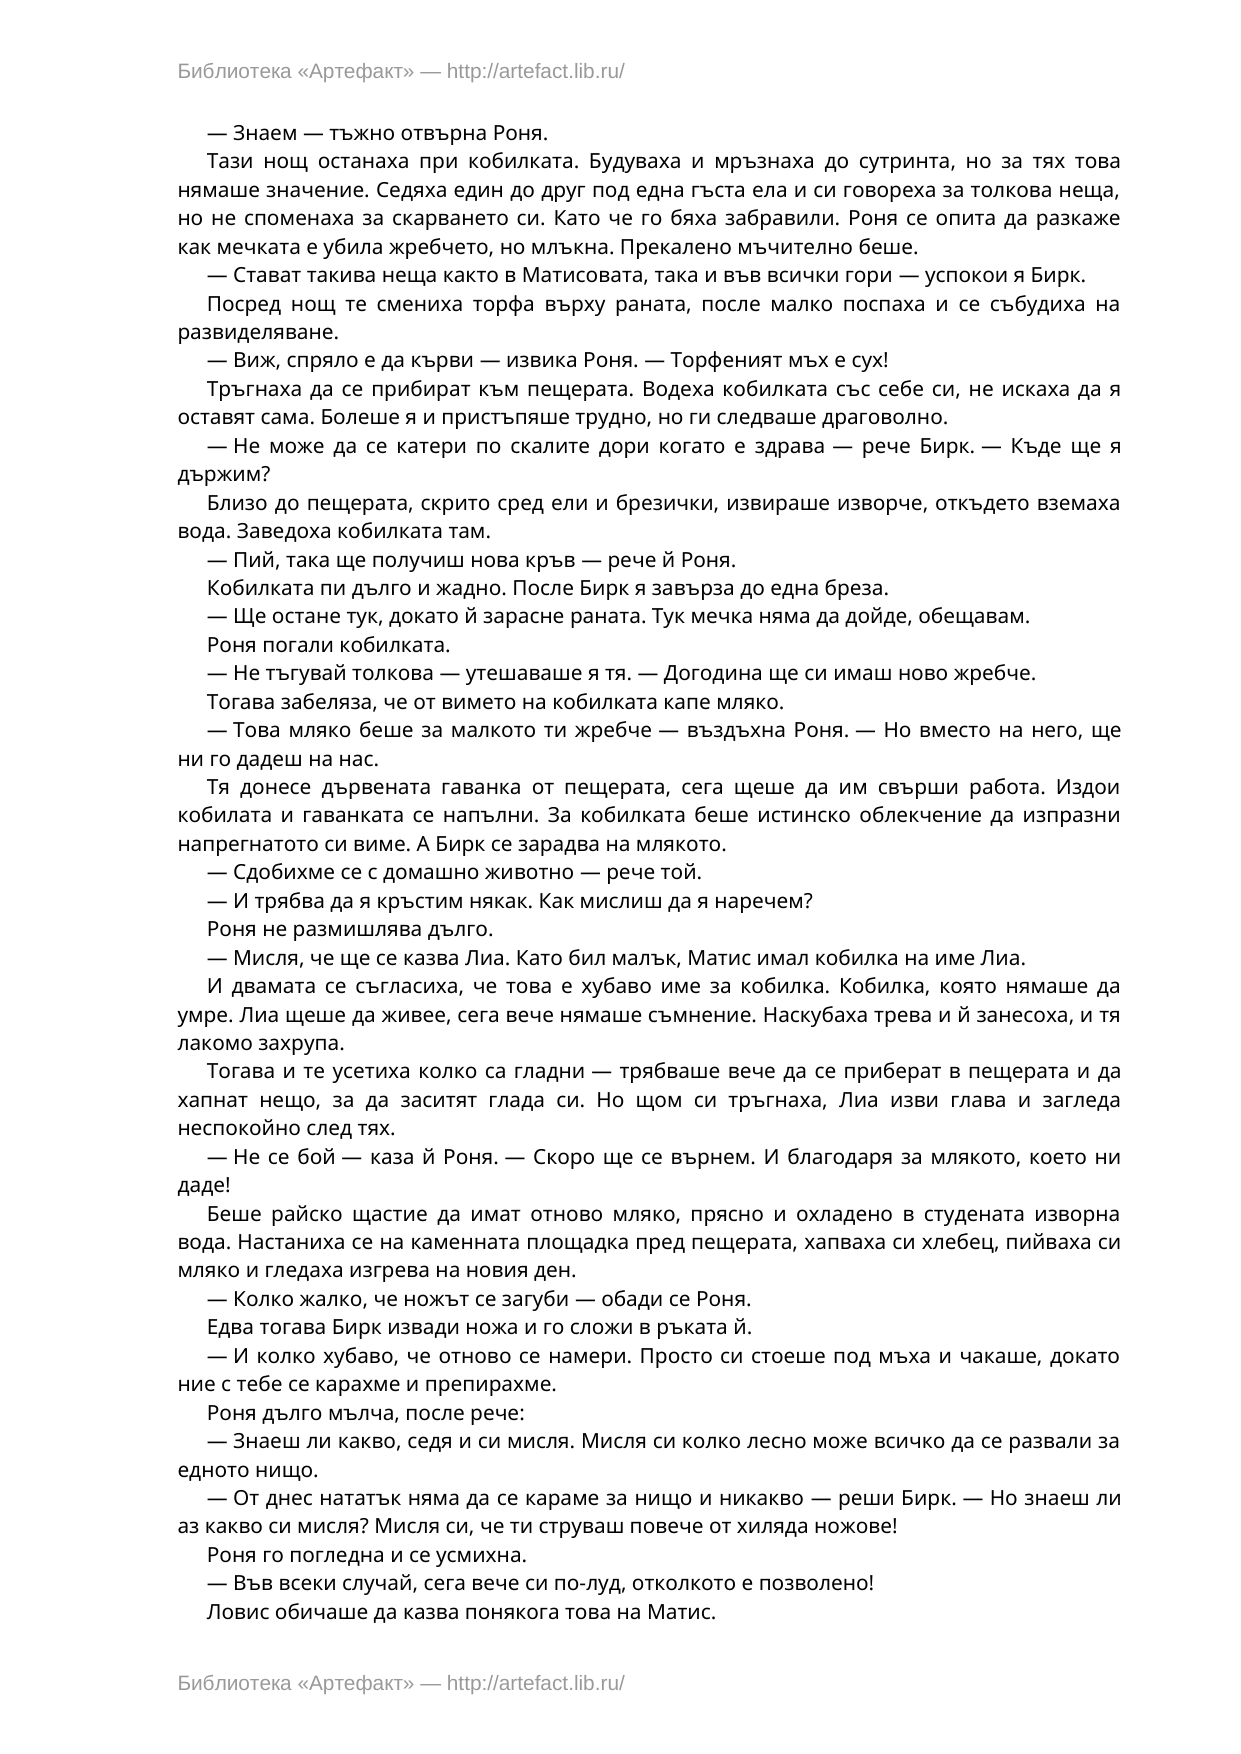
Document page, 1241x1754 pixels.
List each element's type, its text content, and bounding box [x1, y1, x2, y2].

text — И колко хубаво, че отново се намери. Просто си стоеше под мъха и чакаше, докато ние с тебе се карахме и препирахме. [177, 1341, 1122, 1398]
text Ловис обичаше да казва понякога това на Матис. [177, 1597, 1122, 1625]
text Близо до пещерата, скрито сред ели и брезички, извираше изворче, откъдето вземаха вода. Заведоха кобилката там. [177, 488, 1122, 545]
text Посред нощ те смениха торфа върху раната, после малко поспаха и се събудиха на развиделяване. [177, 289, 1122, 346]
text — И трябва да я кръстим някак. Как мислиш да я наречем? [177, 886, 1122, 914]
text — Колко жалко, че ножът се загуби — обади се Роня. [177, 1284, 1122, 1312]
text — Знаем — тъжно отвърна Роня. [177, 118, 1122, 147]
text Тогава забеляза, че от вимето на кобилката капе мляко. [177, 687, 1122, 715]
text Роня дълго мълча, после рече: [177, 1398, 1122, 1426]
text Кобилката пи дълго и жадно. После Бирк я завърза до една бреза. [177, 573, 1122, 602]
text — Стават такива неща както в Матисовата, така и във всички гори — успокои я Бирк. [177, 260, 1122, 289]
text Роня не размишлява дълго. [177, 914, 1122, 943]
text Беше райско щастие да имат отново мляко, прясно и охладено в студената изворна вода. Настаниха се на каменната площадка пред пещерата, хапваха си хлебец, пийваха си мляко и гледаха изгрева на новия ден. [177, 1199, 1122, 1284]
text — Мисля, че ще се казва Лиа. Като бил малък, Матис имал кобилка на име Лиа. [177, 943, 1122, 971]
text И двамата се съгласиха, че това е хубаво име за кобилка. Кобилка, която нямаше да умре. Лиа щеше да живее, сега вече нямаше съмнение. Наскубаха трева и й занесоха, и тя лакомо захрупа. [177, 971, 1122, 1057]
text — Не се бой — каза й Роня. — Скоро ще се върнем. И благодаря за млякото, което ни даде! [177, 1142, 1122, 1199]
text — Знаеш ли какво, седя и си мисля. Мисля си колко лесно може всичко да се развали за едното нищо. [177, 1426, 1122, 1483]
text Тогава и те усетиха колко са гладни — трябваше вече да се приберат в пещерата и да хапнат нещо, за да заситят глада си. Но щом си тръгнаха, Лиа изви глава и загледа неспокойно след тях. [177, 1057, 1122, 1142]
text — Това мляко беше за малкото ти жребче — въздъхна Роня. — Но вместо на него, ще ни го дадеш на нас. [177, 715, 1122, 772]
text — Във всеки случай, сега вече си по-луд, отколкото е позволено! [177, 1568, 1122, 1597]
text Тя донесе дървената гаванка от пещерата, сега щеше да им свърши работа. Издои кобилата и гаванката се напълни. За кобилката беше истинско облекчение да изпразни напрегнатото си виме. А Бирк се зарадва на млякото. [177, 772, 1122, 857]
text — Не може да се катери по скалите дори когато е здрава — рече Бирк. — Къде ще я държим? [177, 431, 1122, 488]
text — Ще остане тук, докато й зарасне раната. Тук мечка няма да дойде, обещавам. [177, 602, 1122, 630]
text Роня погали кобилката. [177, 630, 1122, 658]
text — Сдобихме се с домашно животно — рече той. [177, 857, 1122, 886]
text — Не тъгувай толкова — утешаваше я тя. — Догодина ще си имаш ново жребче. [177, 658, 1122, 687]
text Тръгнаха да се прибират към пещерата. Водеха кобилката със себе си, не искаха да я оставят сама. Болеше я и пристъпяше трудно, но ги следваше драговолно. [177, 374, 1122, 431]
text — Пий, така ще получиш нова кръв — рече й Роня. [177, 545, 1122, 573]
text — Виж, спряло е да кърви — извика Роня. — Торфеният мъх е сух! [177, 346, 1122, 374]
text Роня го погледна и се усмихна. [177, 1540, 1122, 1568]
text Тази нощ останаха при кобилката. Будуваха и мръзнаха до сутринта, но за тях това нямаше значение. Седяха един до друг под една гъста ела и си говореха за толкова неща, но не споменаха за скарването си. Като че го бяха забравили. Роня се опита да разкаже как мечката е убила жребчето, но млъкна. Прекалено мъчително беше. [177, 147, 1122, 260]
text Едва тогава Бирк извади ножа и го сложи в ръката й. [177, 1312, 1122, 1341]
text — От днес нататък няма да се караме за нищо и никакво — реши Бирк. — Но знаеш ли аз какво си мисля? Мисля си, че ти струваш повече от хиляда ножове! [177, 1483, 1122, 1540]
